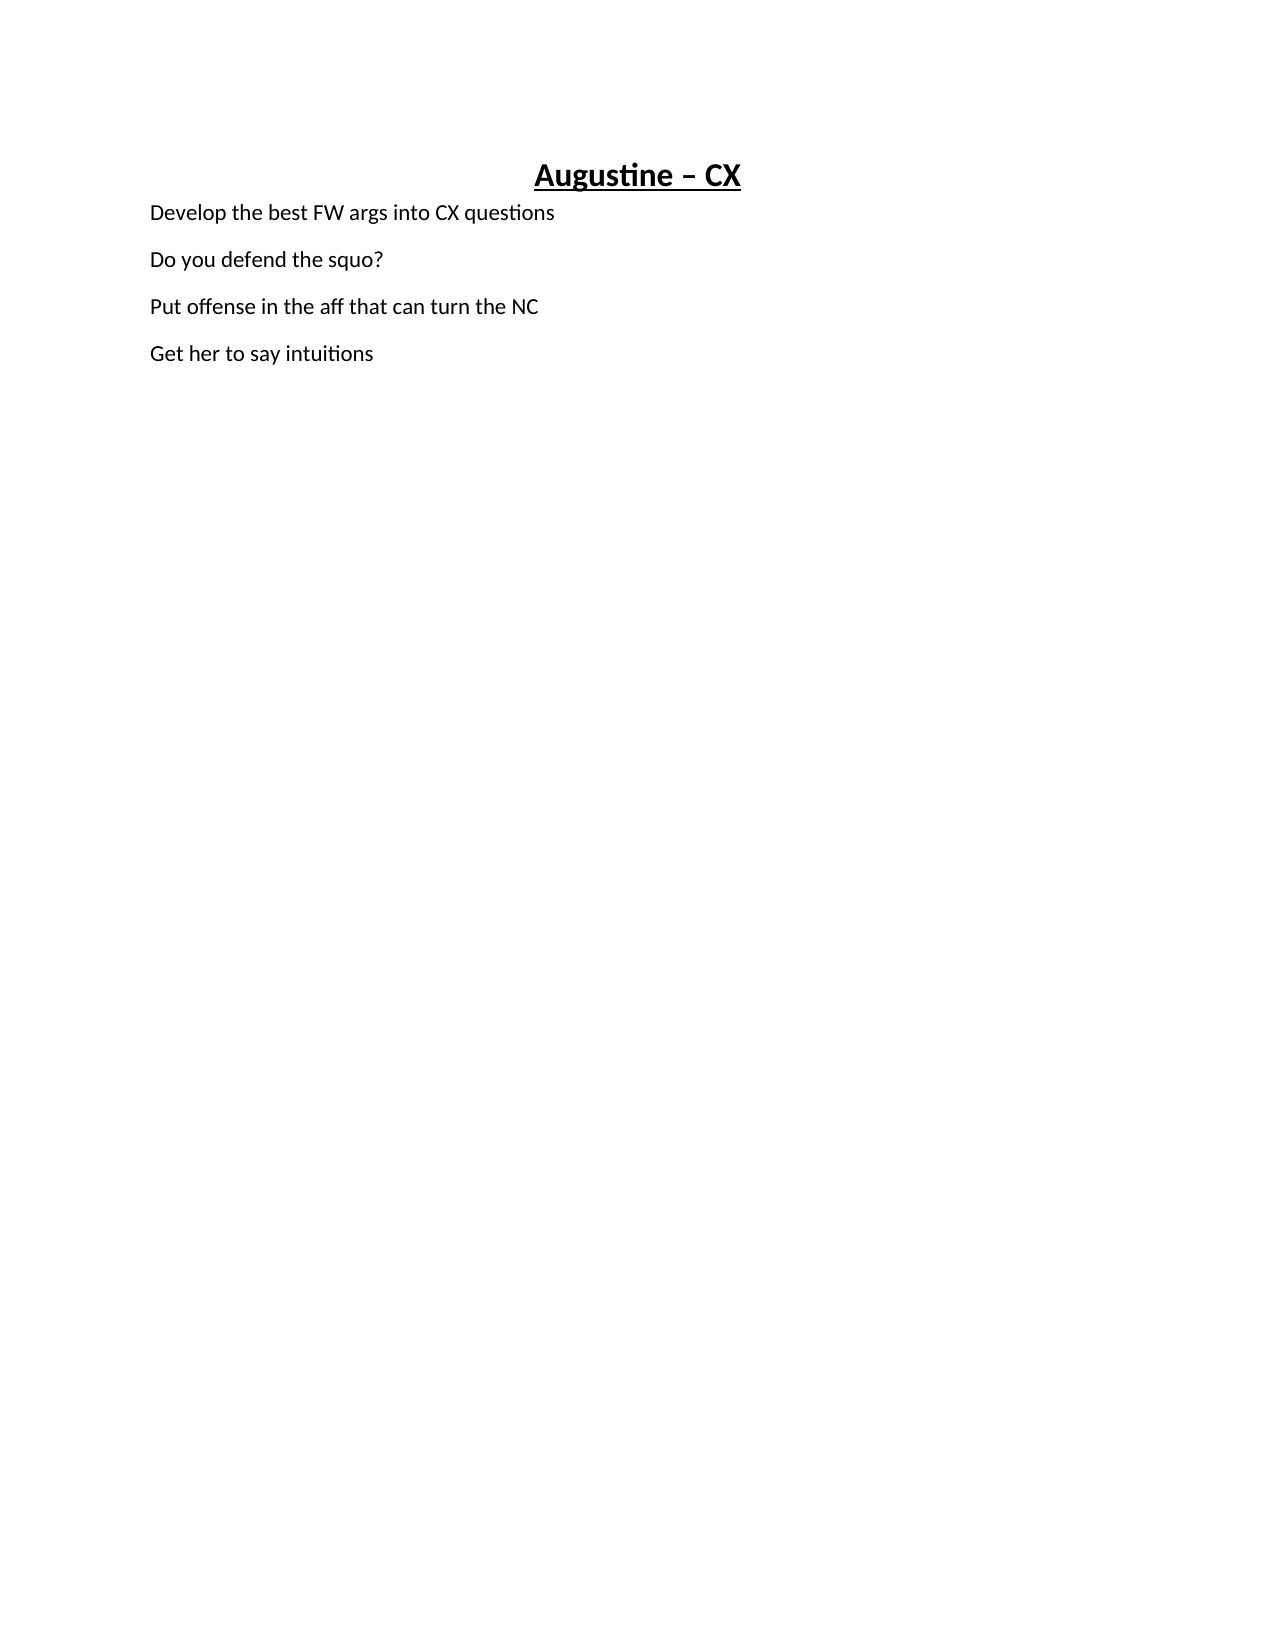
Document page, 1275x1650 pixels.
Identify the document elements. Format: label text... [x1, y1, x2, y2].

subtitle Augustine – CX [150, 154, 1125, 195]
text Put offense in the aff that can turn the NC [150, 292, 1125, 320]
text Develop the best FW args into CX questions [150, 198, 1125, 226]
text Do you defend the squo? [150, 245, 1125, 273]
text Get her to say intuitions [150, 339, 1125, 367]
